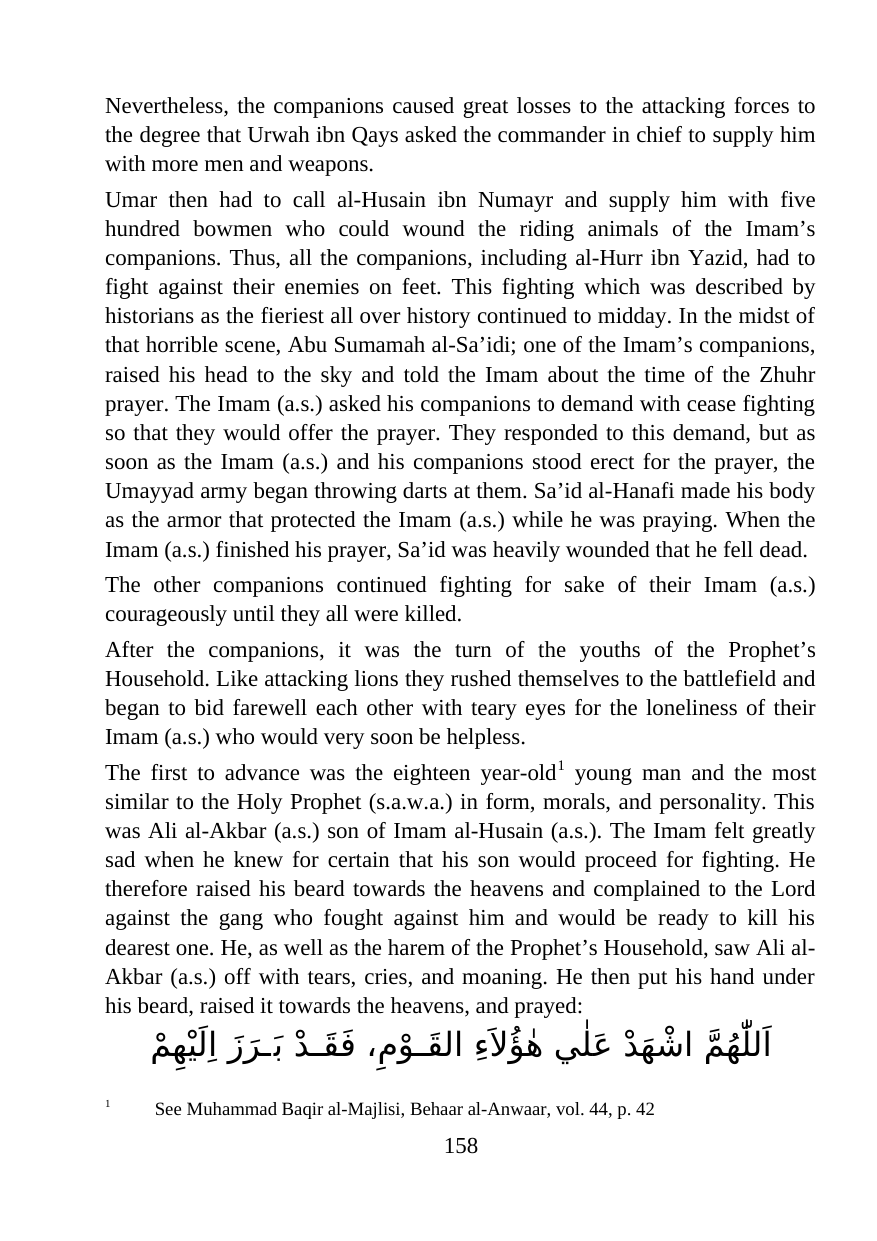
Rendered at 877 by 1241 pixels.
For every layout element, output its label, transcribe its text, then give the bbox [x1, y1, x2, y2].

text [105, 90, 817, 177]
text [150, 1025, 772, 1064]
text The other companions continued fighting for sake of their Imam (a.s.) courageously until they all were killed. [105, 569, 817, 627]
text After the companions, it was the turn of the youths of the Prophet’s Household. Like attacking lions they rushed themselves to the battlefield and began to bid farewell each other with teary eyes for the loneliness of their Imam (a.s.) who would very soon be helpless. [105, 634, 817, 750]
text The first to advance was the eighteen year-old young man and the most similar to the Holy Prophet (s.a.w.a.) in form, morals, and personality. This was Ali al-Akbar (a.s.) son of Imam al-Husain (a.s.). The Imam felt greatly sad when he knew for certain that his son would proceed for fighting. He therefore raised his beard towards the heavens and complained to the Lord against the gang who fought against him and would be ready to kill his dearest one. He, as well as the harem of the Prophet’s Household, saw Ali al-Akbar (a.s.) off with tears, cries, and moaning. He then put his hand under his beard, raised it towards the heavens, and prayed: [105, 757, 817, 1019]
text Umar then had to call al-Husain ibn Numayr and supply him with five hundred bowmen who could wound the riding animals of the Imam’s companions. Thus, all the companions, including al-Hurr ibn Yazid, had to fight against their enemies on feet. This fighting which was described by historians as the fieriest all over history continued to midday. In the midst of that horrible scene, Abu Sumamah al-Sa’idi; one of the Imam’s companions, raised his head to the sky and told the Imam about the time of the Zhuhr prayer. The Imam (a.s.) asked his companions to demand with cease fighting so that they would offer the prayer. They responded to this demand, but as soon as the Imam (a.s.) and his companions stood erect for the prayer, the Umayyad army began throwing darts at them. Sa’id al-Hanafi made his body as the armor that protected the Imam (a.s.) while he was praying. When the Imam (a.s.) finished his prayer, Sa’id was heavily wounded that he fell dead. [105, 184, 817, 563]
